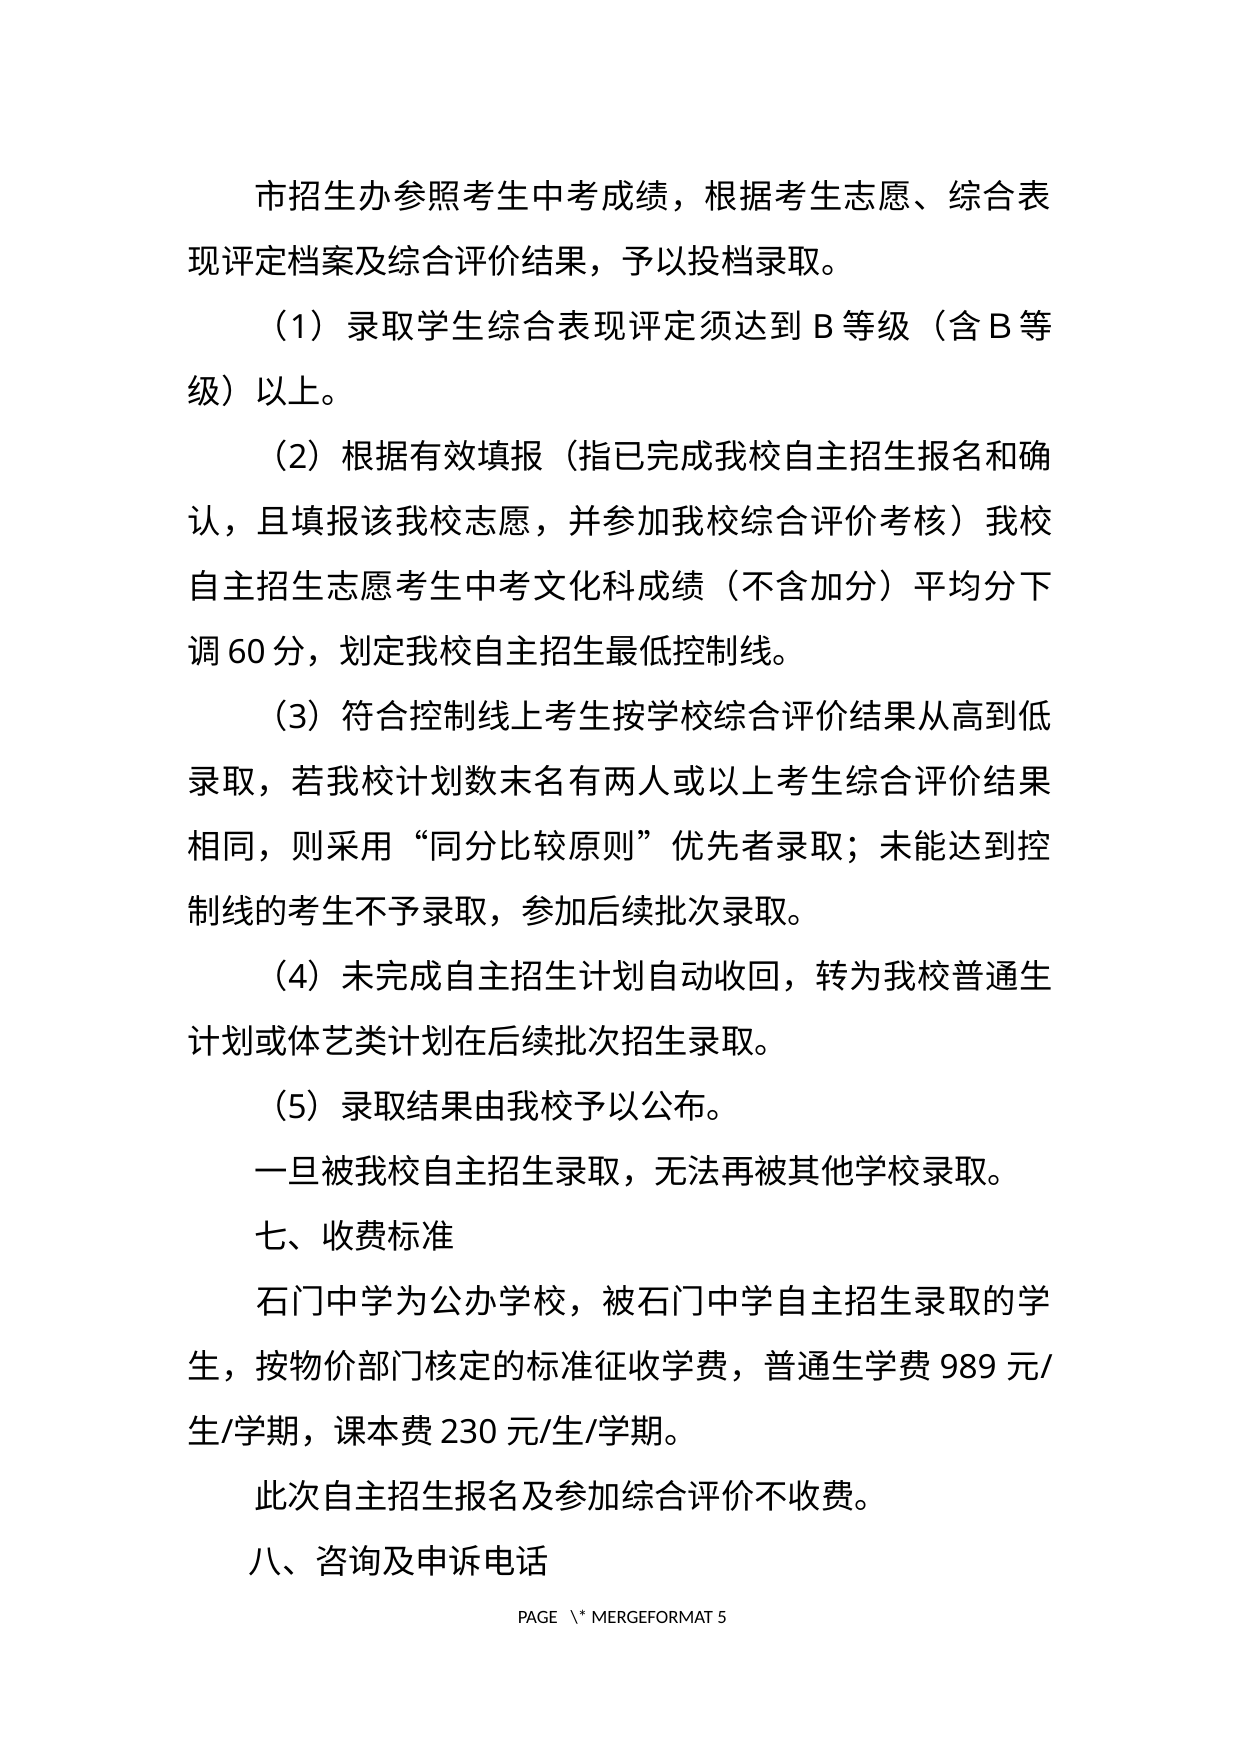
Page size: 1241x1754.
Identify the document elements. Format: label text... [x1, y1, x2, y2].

text 此次自主招生报名及参加综合评价不收费。 [187, 1462, 1053, 1527]
text 八、咨询及申诉电话 [187, 1527, 1053, 1592]
text （1）录取学生综合表现评定须达到B等级（含Ｂ等级）以上。 [187, 292, 1053, 422]
text 七、收费标准 [187, 1202, 1053, 1267]
text 石门中学为公办学校，被石门中学自主招生录取的学生，按物价部门核定的标准征收学费，普通生学费989 元/生/学期，课本费230 元/生/学期。 [187, 1267, 1053, 1462]
text （5）录取结果由我校予以公布。 [187, 1072, 1053, 1137]
text 一旦被我校自主招生录取，无法再被其他学校录取。 [187, 1137, 1053, 1202]
text （2）根据有效填报（指已完成我校自主招生报名和确认，且填报该我校志愿，并参加我校综合评价考核）我校自主招生志愿考生中考文化科成绩（不含加分）平均分下调60分，划定我校自主招生最低控制线。 [187, 422, 1053, 682]
text （4）未完成自主招生计划自动收回，转为我校普通生计划或体艺类计划在后续批次招生录取。 [187, 942, 1053, 1072]
text 市招生办参照考生中考成绩，根据考生志愿、综合表现评定档案及综合评价结果，予以投档录取。 [187, 162, 1053, 292]
text （3）符合控制线上考生按学校综合评价结果从高到低录取，若我校计划数末名有两人或以上考生综合评价结果相同，则采用“同分比较原则”优先者录取；未能达到控制线的考生不予录取，参加后续批次录取。 [187, 682, 1053, 942]
